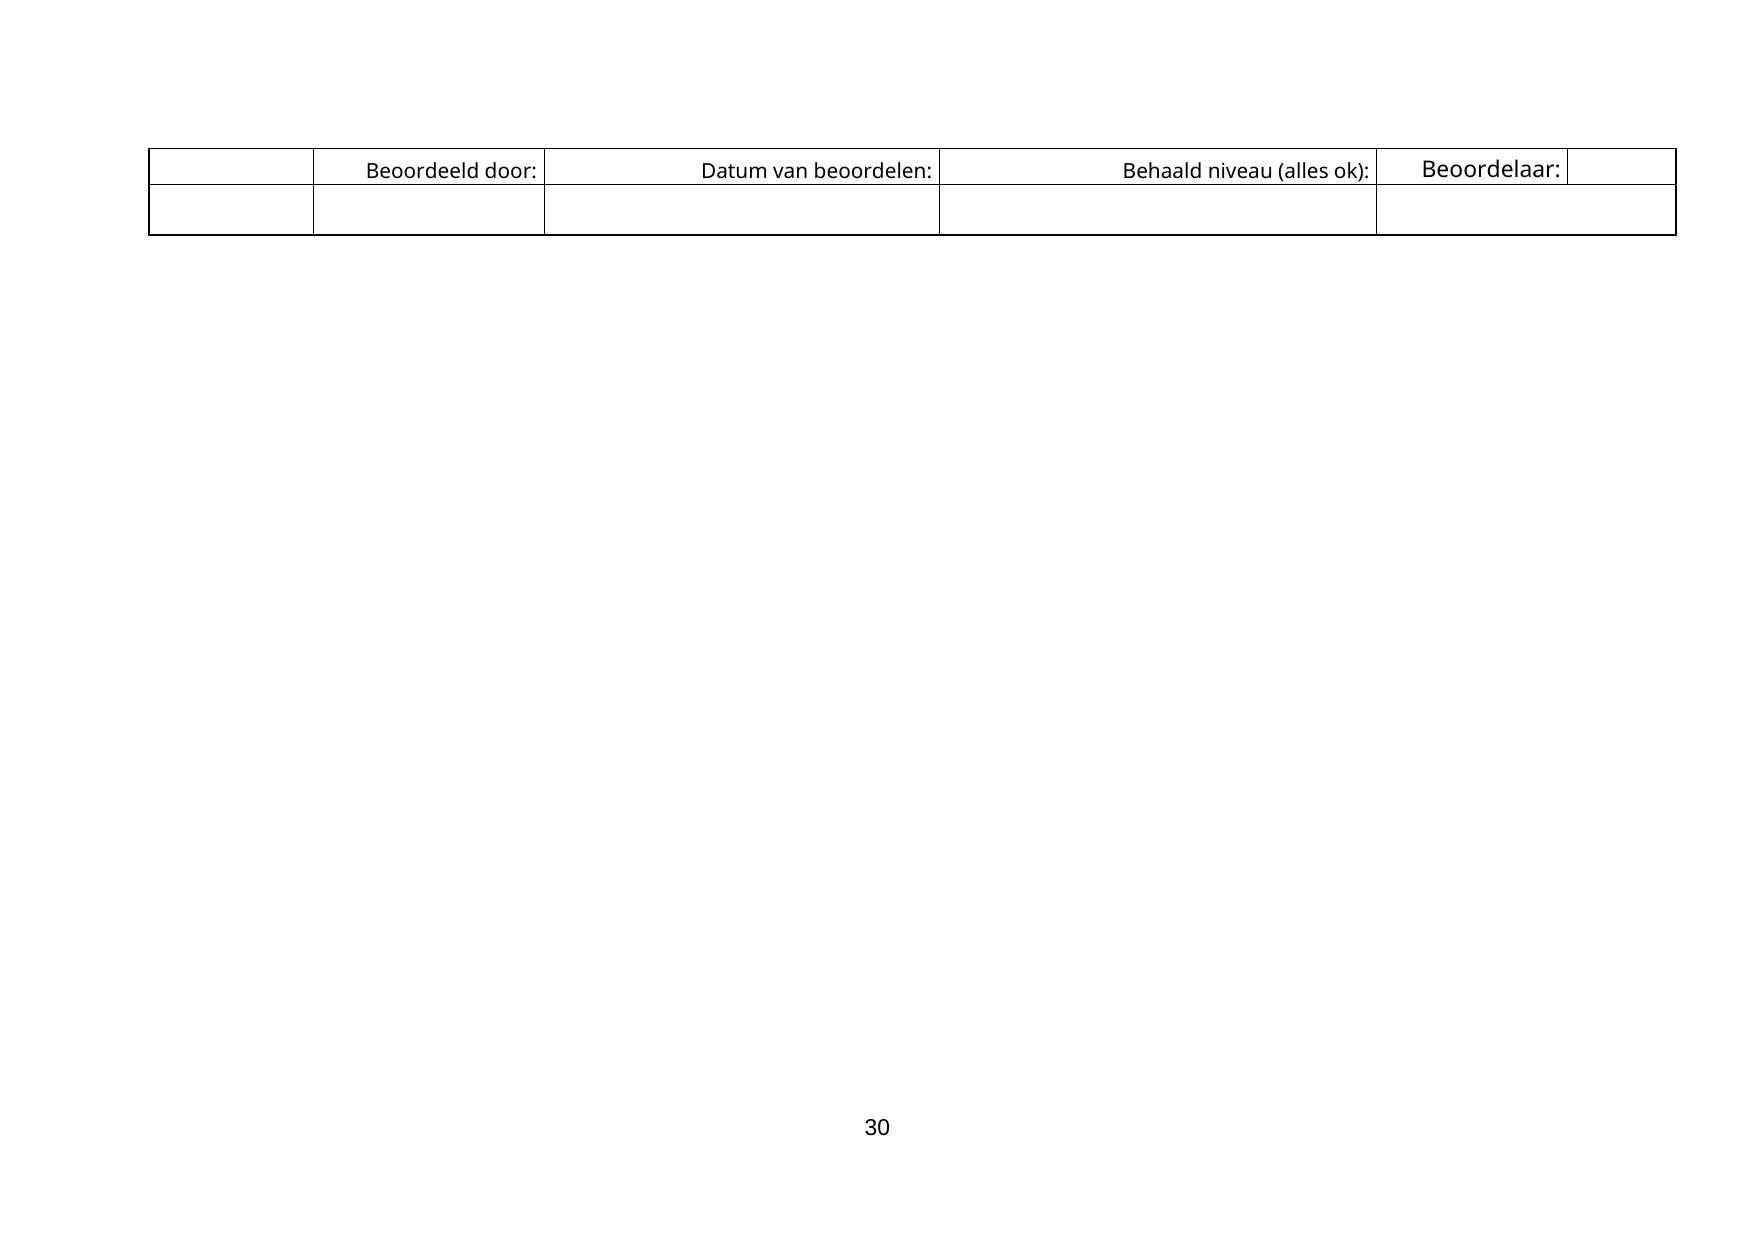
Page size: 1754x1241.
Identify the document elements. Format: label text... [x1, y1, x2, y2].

table_cell [1377, 185, 1675, 234]
table_cell Behaald niveau (alles ok): [940, 149, 1376, 184]
table_cell [150, 185, 313, 234]
table_cell Beoordelaar: [1377, 149, 1567, 184]
table_cell [1568, 149, 1675, 184]
table_cell [150, 149, 313, 184]
table_cell [545, 185, 939, 234]
table_cell [314, 185, 544, 234]
table_cell Beoordeeld door: [314, 149, 544, 184]
table_cell Datum van beoordelen: [545, 149, 939, 184]
table_cell [940, 185, 1376, 234]
